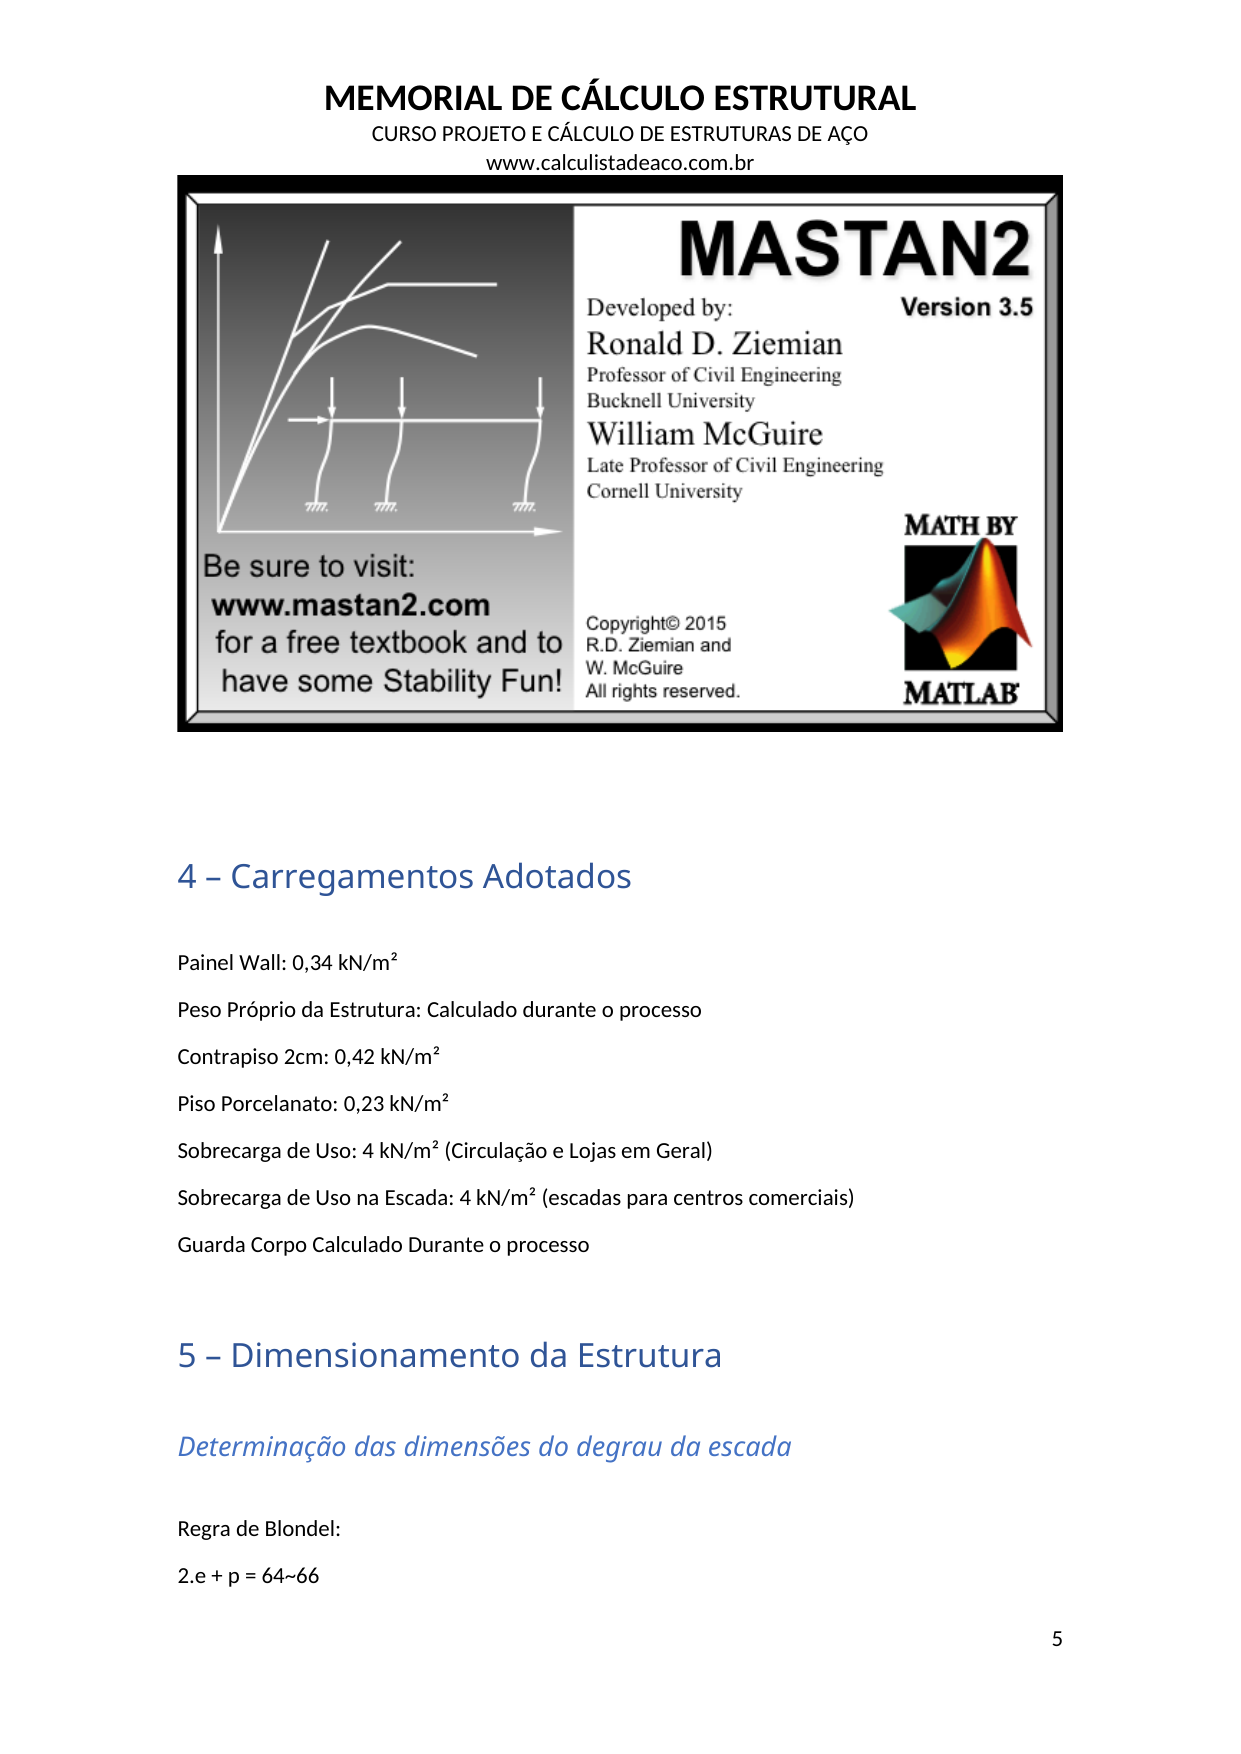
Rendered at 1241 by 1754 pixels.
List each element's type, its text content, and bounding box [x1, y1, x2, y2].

subtitle 5 – Dimensionamento da Estrutura [177, 1332, 1063, 1377]
text Painel Wall: 0,34 kN/m² [177, 948, 1063, 977]
text Regra de Blondel: [177, 1514, 1063, 1542]
subtitle 4 – Carregamentos Adotados [177, 853, 1063, 898]
text Peso Próprio da Estrutura: Calculado durante o processo [177, 995, 1063, 1023]
picture [177, 175, 1063, 732]
text Sobrecarga de Uso na Escada: 4 kN/m² (escadas para centros comerciais) [177, 1183, 1063, 1211]
text Guarda Corpo Calculado Durante o processo [177, 1230, 1063, 1258]
text Piso Porcelanato: 0,23 kN/m² [177, 1089, 1063, 1117]
subtitle Determinação das dimensões do degrau da escada [177, 1428, 1063, 1464]
text Contrapiso 2cm: 0,42 kN/m² [177, 1042, 1063, 1070]
text Sobrecarga de Uso: 4 kN/m² (Circulação e Lojas em Geral) [177, 1136, 1063, 1164]
text 2.e + p = 64~66 [177, 1561, 1063, 1589]
